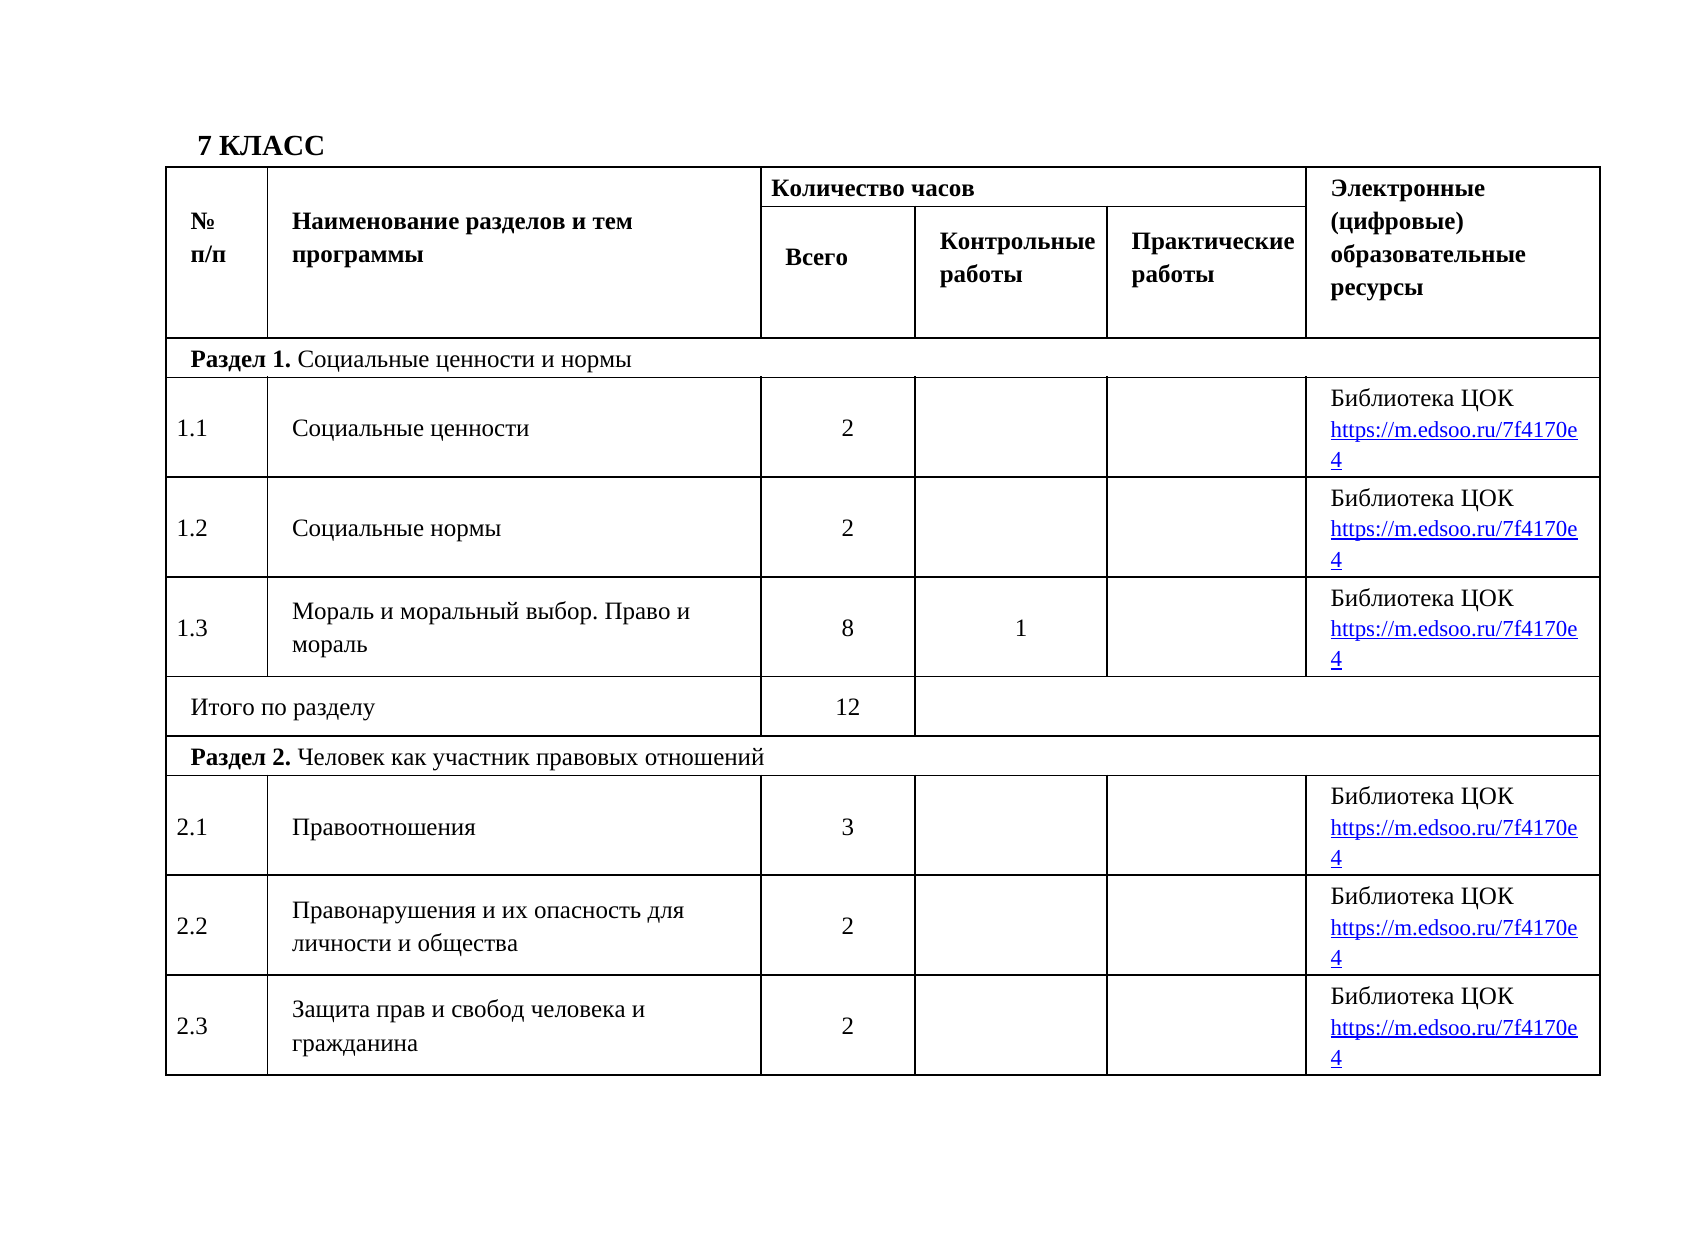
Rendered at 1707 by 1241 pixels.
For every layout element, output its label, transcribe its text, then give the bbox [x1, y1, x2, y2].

table_header Электронные (цифровые) образовательные ресурсы [1307, 168, 1599, 337]
table_cell 12 [762, 677, 914, 735]
table_cell 2.3 [167, 976, 267, 1074]
table_cell [1108, 776, 1305, 874]
table_cell 1.1 [167, 378, 267, 476]
table_cell [916, 478, 1106, 576]
table_cell Библиотека ЦОК https://m.edsoo.ru/7f4170e4 [1307, 478, 1599, 576]
table_cell 8 [762, 578, 914, 676]
table_cell 2 [762, 976, 914, 1074]
table_cell Социальные нормы [268, 478, 760, 576]
table_cell Раздел 1. Социальные ценности и нормы [167, 339, 1599, 376]
table_cell [916, 876, 1106, 974]
table_cell 1.2 [167, 478, 267, 576]
table_header № п/п [167, 168, 267, 337]
text 7 КЛАСС [190, 128, 1618, 161]
table_cell [1108, 876, 1305, 974]
table_cell 2 [762, 876, 914, 974]
table_cell Защита прав и свобод человека и гражданина [268, 976, 760, 1074]
table_cell Контрольные работы [916, 207, 1106, 337]
table_cell [1108, 578, 1305, 676]
table_cell 2.2 [167, 876, 267, 974]
table_cell Мораль и моральный выбор. Право и мораль [268, 578, 760, 676]
table_cell 2 [762, 378, 914, 476]
table_cell Библиотека ЦОК https://m.edsoo.ru/7f4170e4 [1307, 776, 1599, 874]
table_cell Библиотека ЦОК https://m.edsoo.ru/7f4170e4 [1307, 578, 1599, 676]
table_cell [916, 378, 1106, 476]
table_header Количество часов [762, 168, 1305, 206]
table_cell 2 [762, 478, 914, 576]
table_cell [1108, 478, 1305, 576]
table_cell Библиотека ЦОК https://m.edsoo.ru/7f4170e4 [1307, 378, 1599, 476]
table_cell [916, 677, 1599, 735]
table_cell Правонарушения и их опасность для личности и общества [268, 876, 760, 974]
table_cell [1307, 976, 1599, 1074]
table_cell Итого по разделу [167, 677, 760, 735]
table_cell [916, 976, 1106, 1074]
table_cell 3 [762, 776, 914, 874]
table_cell 1.3 [167, 578, 267, 676]
table_cell Всего [762, 207, 914, 337]
table_cell Практические работы [1108, 207, 1305, 337]
table_cell 1 [916, 578, 1106, 676]
table_cell Раздел 2. Человек как участник правовых отношений [167, 737, 1599, 774]
table_cell Социальные ценности [268, 378, 760, 476]
table_cell [916, 776, 1106, 874]
table_cell [1108, 976, 1305, 1074]
table_cell Правоотношения [268, 776, 760, 874]
table_cell [1108, 378, 1305, 476]
table_cell 2.1 [167, 776, 267, 874]
table_header Наименование разделов и тем программы [268, 168, 760, 337]
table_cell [1307, 876, 1599, 974]
